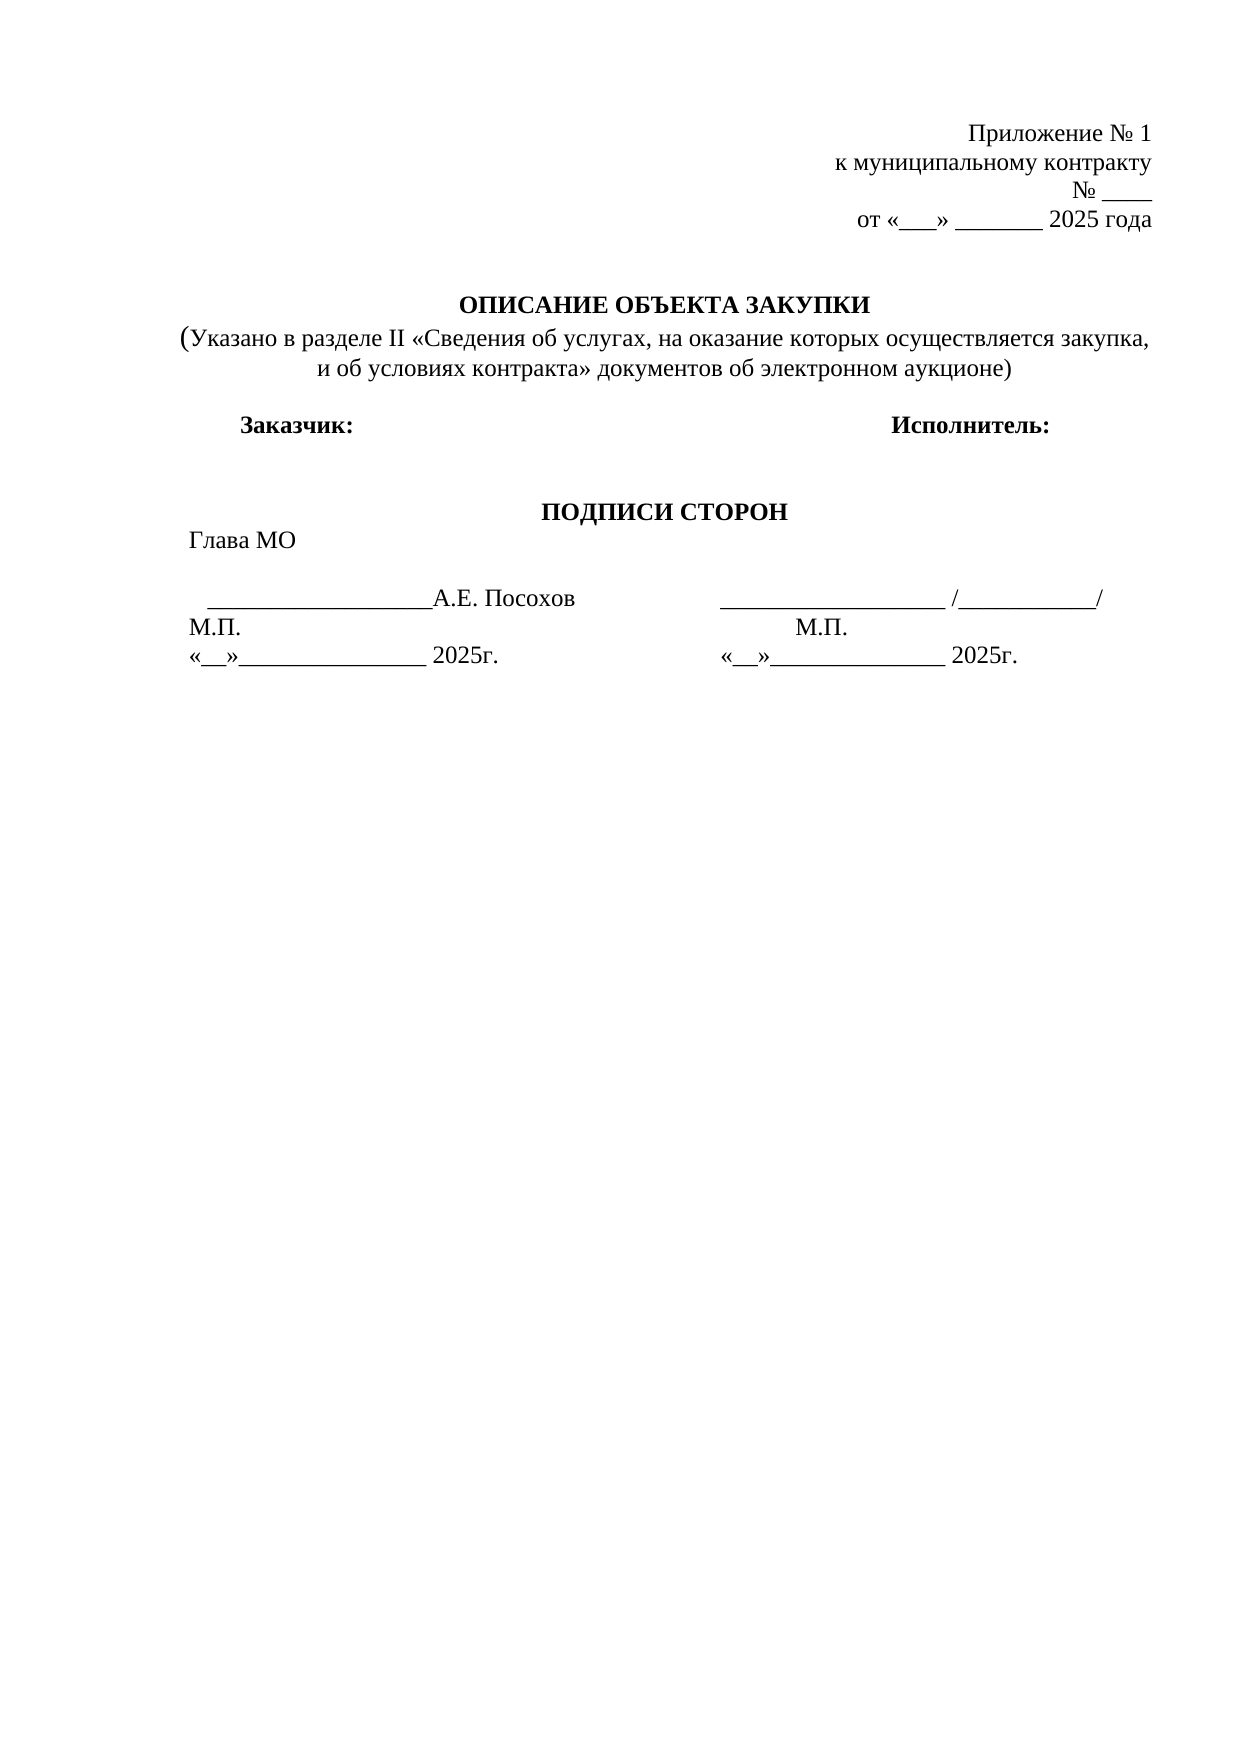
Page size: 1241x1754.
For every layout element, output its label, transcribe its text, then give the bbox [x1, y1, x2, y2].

table_header Глава МО __________________А.Е. Посохов М.П. «__»_______________ 2025г. [177, 525, 709, 669]
text ПОДПИСИ СТОРОН [177, 497, 1152, 525]
table_header __________________ /___________/ М.П. «__»______________ 2025г. [709, 525, 1167, 669]
text ОПИСАНИЕ ОБЪЕКТА ЗАКУПКИ [177, 291, 1152, 319]
text (Указано в разделе II «Сведения об услугах, на оказание которых осуществляется закупка, и об условиях контракта» документов об электронном аукционе) [177, 319, 1152, 382]
text к муниципальному контракту [177, 147, 1152, 176]
text от «___» _______ 2025 года [177, 204, 1152, 233]
text Приложение № 1 [177, 118, 1152, 147]
text № ____ [177, 176, 1152, 204]
text Заказчик: Исполнитель: [177, 410, 1152, 439]
